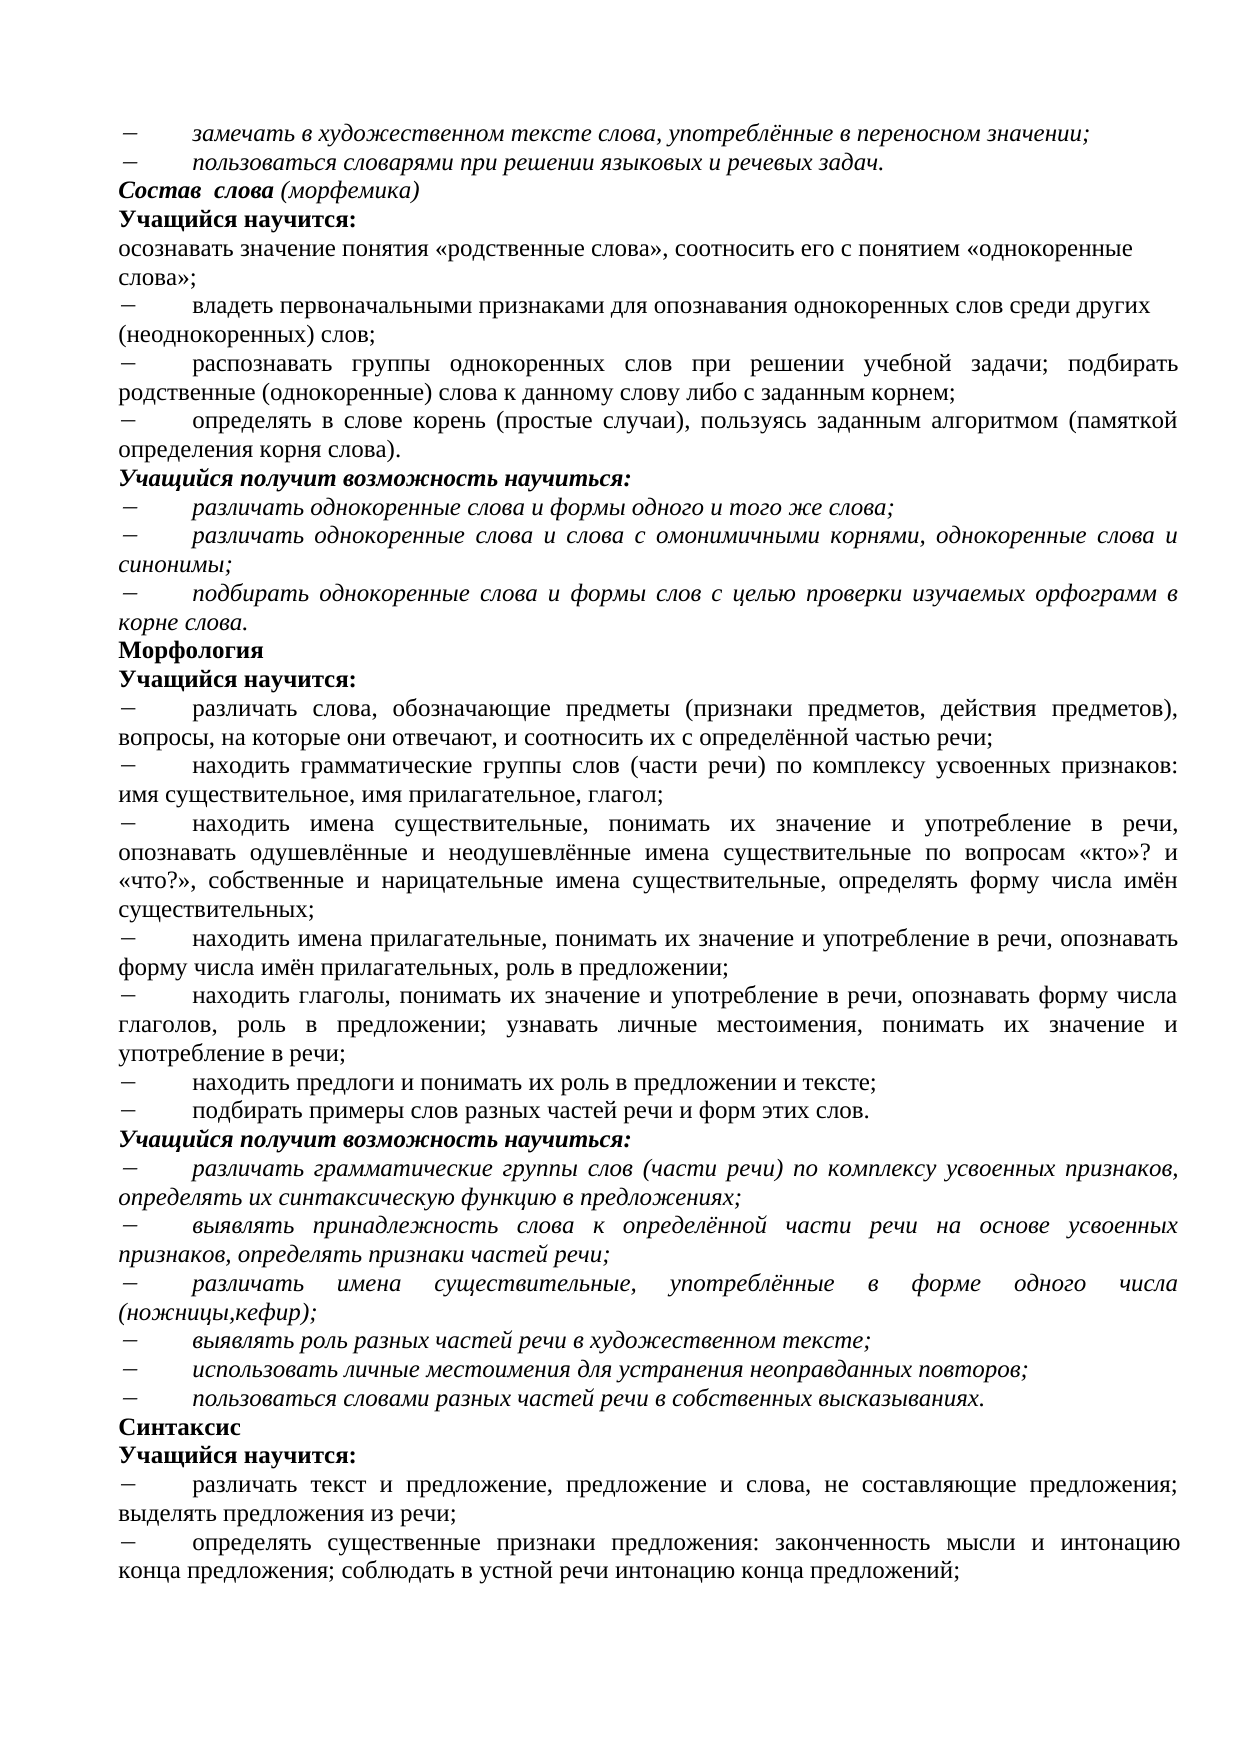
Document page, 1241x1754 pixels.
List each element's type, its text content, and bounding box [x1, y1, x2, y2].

list подбирать примеры слов разных частей речи и форм этих слов. [118, 1096, 1181, 1124]
list Учащийся научится: [118, 204, 1181, 233]
list владеть первоначальными признаками для опознавания однокоренных слов среди других (неоднокоренных) слов; [118, 291, 1177, 348]
list определять существенные признаки предложения: законченность мысли и интонацию конца предложения; соблюдать в устной речи интонацию конца предложений; [118, 1527, 1181, 1584]
list осознавать значение понятия «родственные слова», соотносить его с понятием «однокоренные слова»; [118, 233, 1179, 291]
list находить имена прилагательные, понимать их значение и употребление в речи, опознавать форму числа имён прилагательных, роль в предложении; [118, 923, 1179, 981]
list Морфология [118, 636, 1181, 664]
list Синтаксис [118, 1412, 1181, 1441]
list находить имена существительные, понимать их значение и употребление в речи, опознавать одушевлённые и неодушевлённые имена существительные по вопросам «кто»? и «что?», собственные и нарицательные имена существительные, определять форму числа имён существительных; [118, 808, 1179, 923]
list подбирать однокоренные слова и формы слов с целью проверки изучаемых орфограмм в корне слова. [118, 578, 1179, 636]
list определять в слове корень (простые случаи), пользуясь заданным алгоритмом (памяткой определения корня слова). [118, 406, 1179, 463]
list различать однокоренные слова и формы одного и того же слова; [118, 492, 1179, 521]
list различать слова, обозначающие предметы (признаки предметов, действия предметов), вопросы, на которые они отвечают, и соотносить их с определённой частью речи; [118, 693, 1179, 751]
list находить предлоги и понимать их роль в предложении и тексте; [118, 1067, 1179, 1096]
list распознавать группы однокоренных слов при решении учебной задачи; подбирать родственные (однокоренные) слова к данному слову либо с заданным корнем; [118, 348, 1179, 406]
list выявлять роль разных частей речи в художественном тексте; [118, 1326, 1179, 1354]
list различать однокоренные слова и слова с омонимичными корнями, однокоренные слова и синонимы; [118, 521, 1179, 578]
list Учащийся научится: [118, 1441, 1181, 1469]
list различать имена существительные, употреблённые в форме одного числа (ножницы,кефир); [118, 1268, 1179, 1326]
list пользоваться словарями при решении языковых и речевых задач. [118, 147, 1181, 176]
list Учащийся получит возможность научиться: [118, 1124, 1175, 1153]
list различать текст и предложение, предложение и слова, не составляющие предложения; выделять предложения из речи; [118, 1469, 1179, 1527]
list Учащийся научится: [118, 664, 1181, 693]
list пользоваться словами разных частей речи в собственных высказываниях. [118, 1383, 1181, 1412]
list использовать личные местоимения для устранения неоправданных повторов; [118, 1354, 1181, 1383]
list Учащийся получит возможность научиться: [118, 463, 1175, 492]
list находить грамматические группы слов (части речи) по комплексу усвоенных признаков: имя существительное, имя прилагательное, глагол; [118, 751, 1179, 808]
list Состав слова (морфемика) [118, 176, 1181, 204]
list замечать в художественном тексте слова, употреблённые в переносном значении; [118, 118, 1181, 147]
list различать грамматические группы слов (части речи) по комплексу усвоенных признаков, определять их синтаксическую функцию в предложениях; [118, 1153, 1179, 1211]
list выявлять принадлежность слова к определённой части речи на основе усвоенных признаков, определять признаки частей речи; [118, 1211, 1179, 1268]
list находить глаголы, понимать их значение и употребление в речи, опознавать форму числа глаголов, роль в предложении; узнавать личные местоимения, понимать их значение и употребление в речи; [118, 981, 1179, 1067]
